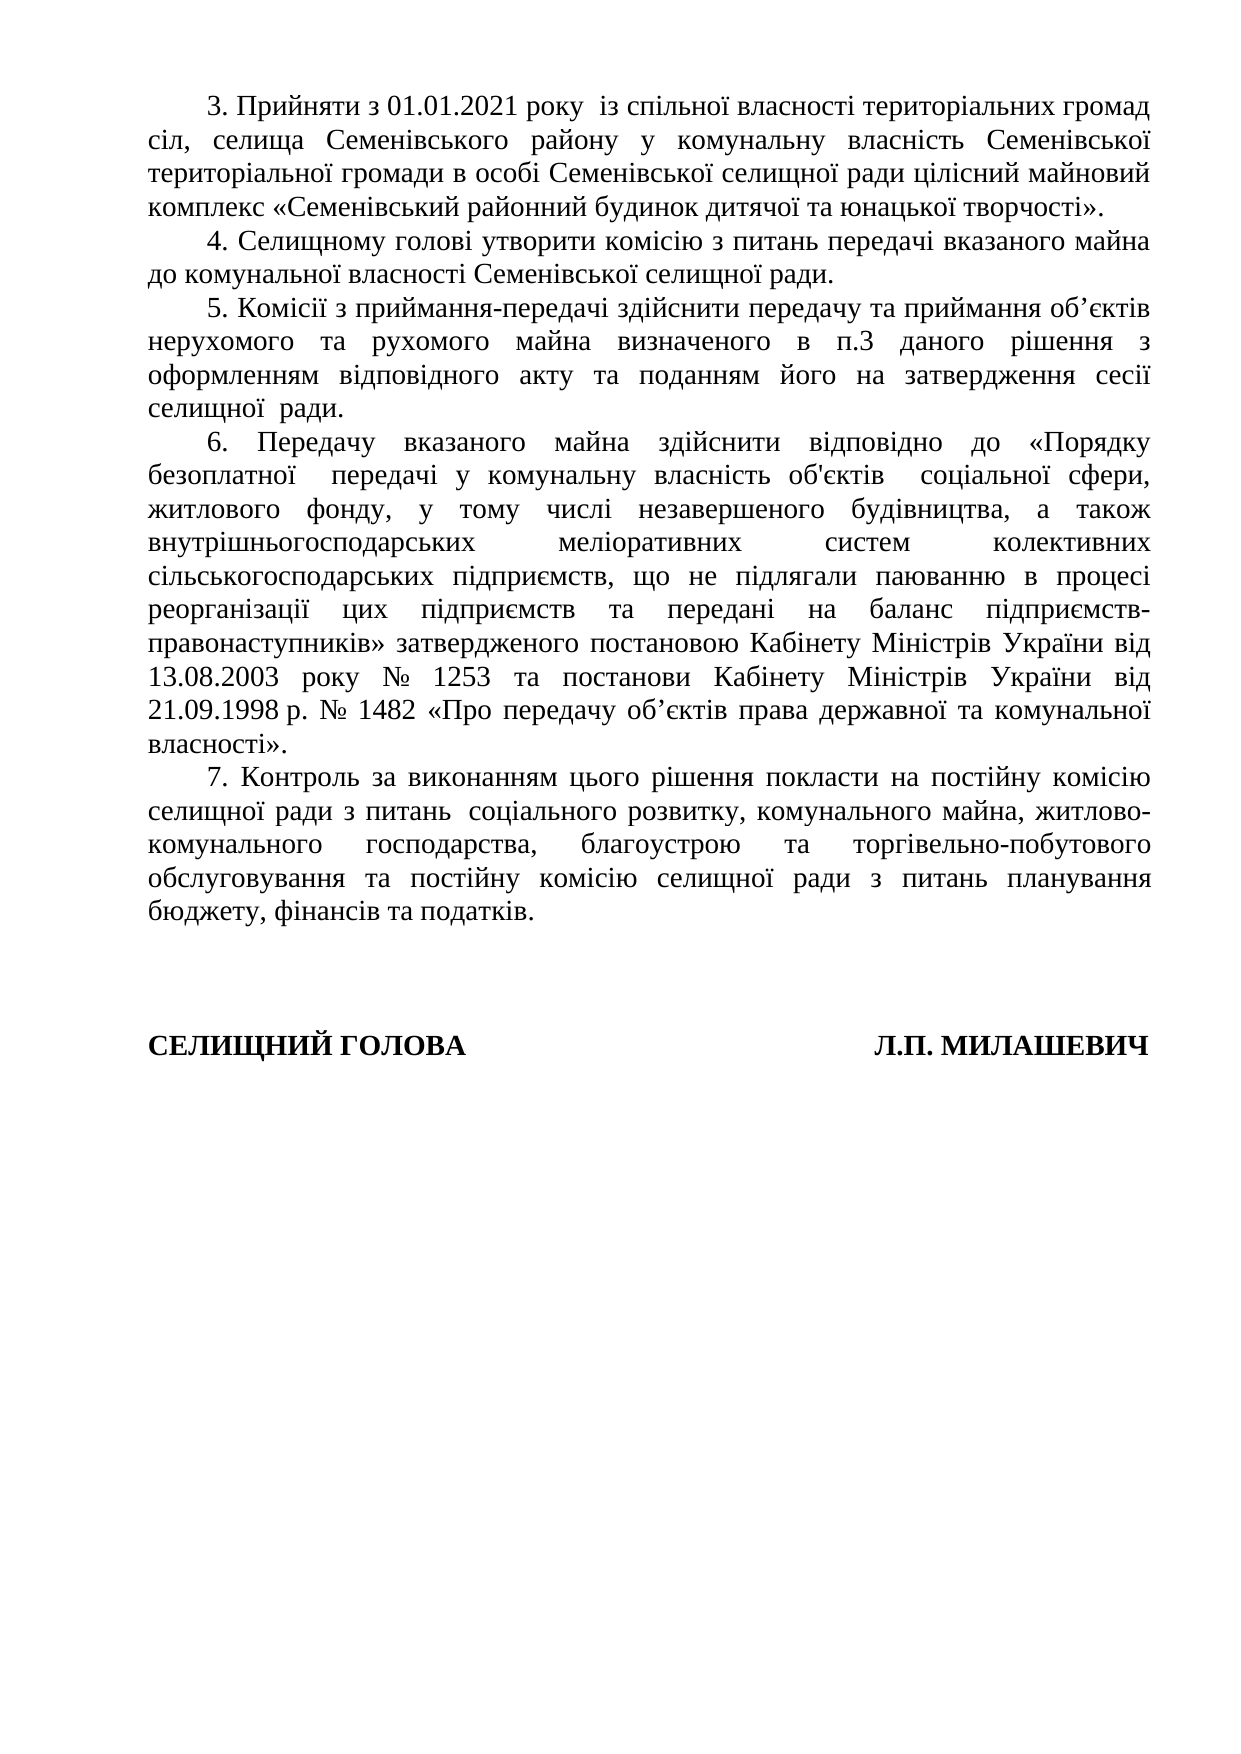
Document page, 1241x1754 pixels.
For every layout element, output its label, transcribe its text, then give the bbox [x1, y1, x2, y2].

list 3. Прийняти з 01.01.2021 року із спільної власності територіальних громад сіл, селища Семенівського району у комунальну власність Семенівської територіальної громади в особі Семенівської селищної ради цілісний майновий комплекс «Семенівський районний будинок дитячої та юнацької творчості». [148, 88, 1152, 223]
list 6. Передачу вказаного майна здійснити відповідно до «Порядку безоплатної передачі у комунальну власність об'єктів соціальної сфери, житлового фонду, у тому числі незавершеного будівництва, а також внутрішньогосподарських меліоративних систем колективних сільськогосподарських підприємств, що не підлягали паюванню в процесі реорганізації цих підприємств та передані на баланс підприємств-правонаступників» затвердженого постановою Кабінету Міністрів України від 13.08.2003 року № 1253 та постанови Кабінету Міністрів України від 21.09.1998 р. № 1482 «Про передачу об’єктів права державної та комунальної власності». [148, 424, 1152, 759]
list 4. Селищному голові утворити комісію з питань передачі вказаного майна до комунальної власності Семенівської селищної ради. [148, 223, 1152, 290]
list 7. Контроль за виконанням цього рішення покласти на постійну комісію селищної ради з питань соціального розвитку, комунального майна, житлово-комунального господарства, благоустрою та торгівельно-побутового обслуговування та постійну комісію селищної ради з питань планування бюджету, фінансів та податків. [148, 759, 1152, 826]
text СЕЛИЩНИЙ ГОЛОВА Л.П. МИЛАШЕВИЧ [148, 1028, 1152, 1061]
list 5. Комісії з приймання-передачі здійснити передачу та приймання об’єктів нерухомого та рухомого майна визначеного в п.3 даного рішення з оформленням відповідного акту та поданням його на затвердження сесії селищної ради. [148, 290, 1152, 424]
list 7. Контроль за виконанням цього рішення покласти на постійну комісію селищної ради з питань соціального розвитку, комунального майна, житлово-комунального господарства, благоустрою та торгівельно-побутового обслуговування та постійну комісію селищної ради з питань планування бюджету, фінансів та податків. [148, 860, 1152, 927]
